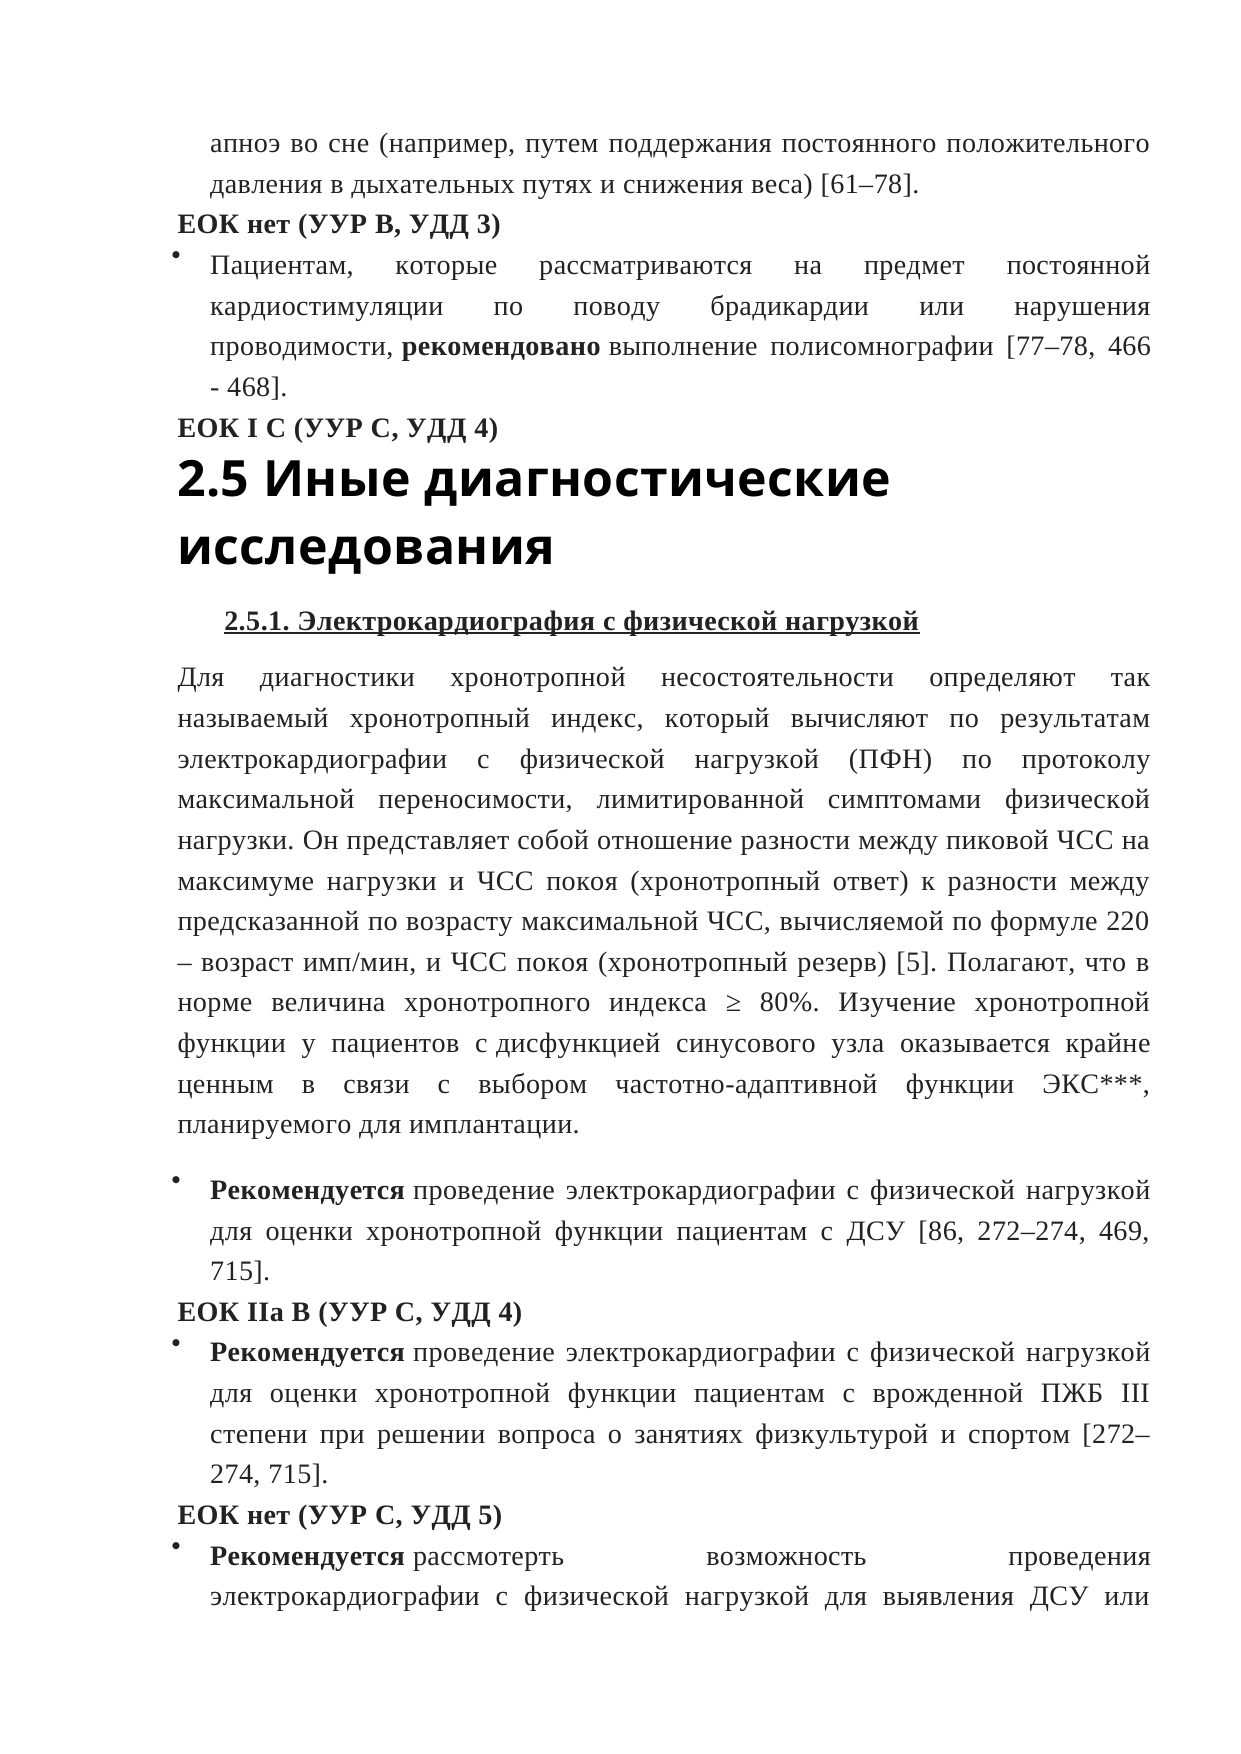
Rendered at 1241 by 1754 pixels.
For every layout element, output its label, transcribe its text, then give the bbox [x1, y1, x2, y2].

text ЕОК нет (УУР С, УДД 5) [177, 1490, 1152, 1530]
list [172, 1530, 1152, 1612]
list Рекомендуется проведение электрокардиографии с физической нагрузкой для оценки хронотропной функции пациентам с ДСУ [86, 272–274, 469, 715]. [172, 1165, 1152, 1287]
text 2.5.1. Электрокардиография с физической нагрузкой [224, 596, 1105, 637]
text ЕОК I C (УУР С, УДД 4) [177, 402, 1152, 443]
list Пациентам, которые рассматриваются на предмет постоянной кардиостимуляции по поводу брадикардии или нарушения проводимости, рекомендовано выполнение полисомнографии [77–78, 466 - 468]. [172, 240, 1152, 402]
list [172, 118, 1152, 199]
text ЕОК IIa B (УУР С, УДД 4) [177, 1287, 1152, 1327]
text ЕОК нет (УУР В, УДД 3) [177, 199, 1152, 240]
text 2.5 Иные диагностические исследования [177, 443, 1152, 579]
text Для диагностики хронотропной несостоятельности определяют так называемый хронотропный индекс, который вычисляют по результатам электрокардиографии с физической нагрузкой (ПФН) по протоколу максимальной переносимости, лимитированной симптомами физической нагрузки. Он представляет собой отношение разности между пиковой ЧСС на максимуме нагрузки и ЧСС покоя (хронотропный ответ) к разности между предсказанной по возрасту максимальной ЧСС, вычисляемой по формуле 220 – возраст имп/мин, и ЧСС покоя (хронотропный резерв) [5]. Полагают, что в норме величина хронотропного индекса ≥ 80%. Изучение хронотропной функции у пациентов с дисфункцией синусового узла оказывается крайне ценным в связи с выбором частотно-адаптивной функции ЭКС***, планируемого для имплантации. [177, 652, 1152, 1140]
list Рекомендуется проведение электрокардиографии с физической нагрузкой для оценки хронотропной функции пациентам с врожденной ПЖБ III степени при решении вопроса о занятиях физкультурой и спортом [272–274, 715]. [172, 1327, 1152, 1490]
